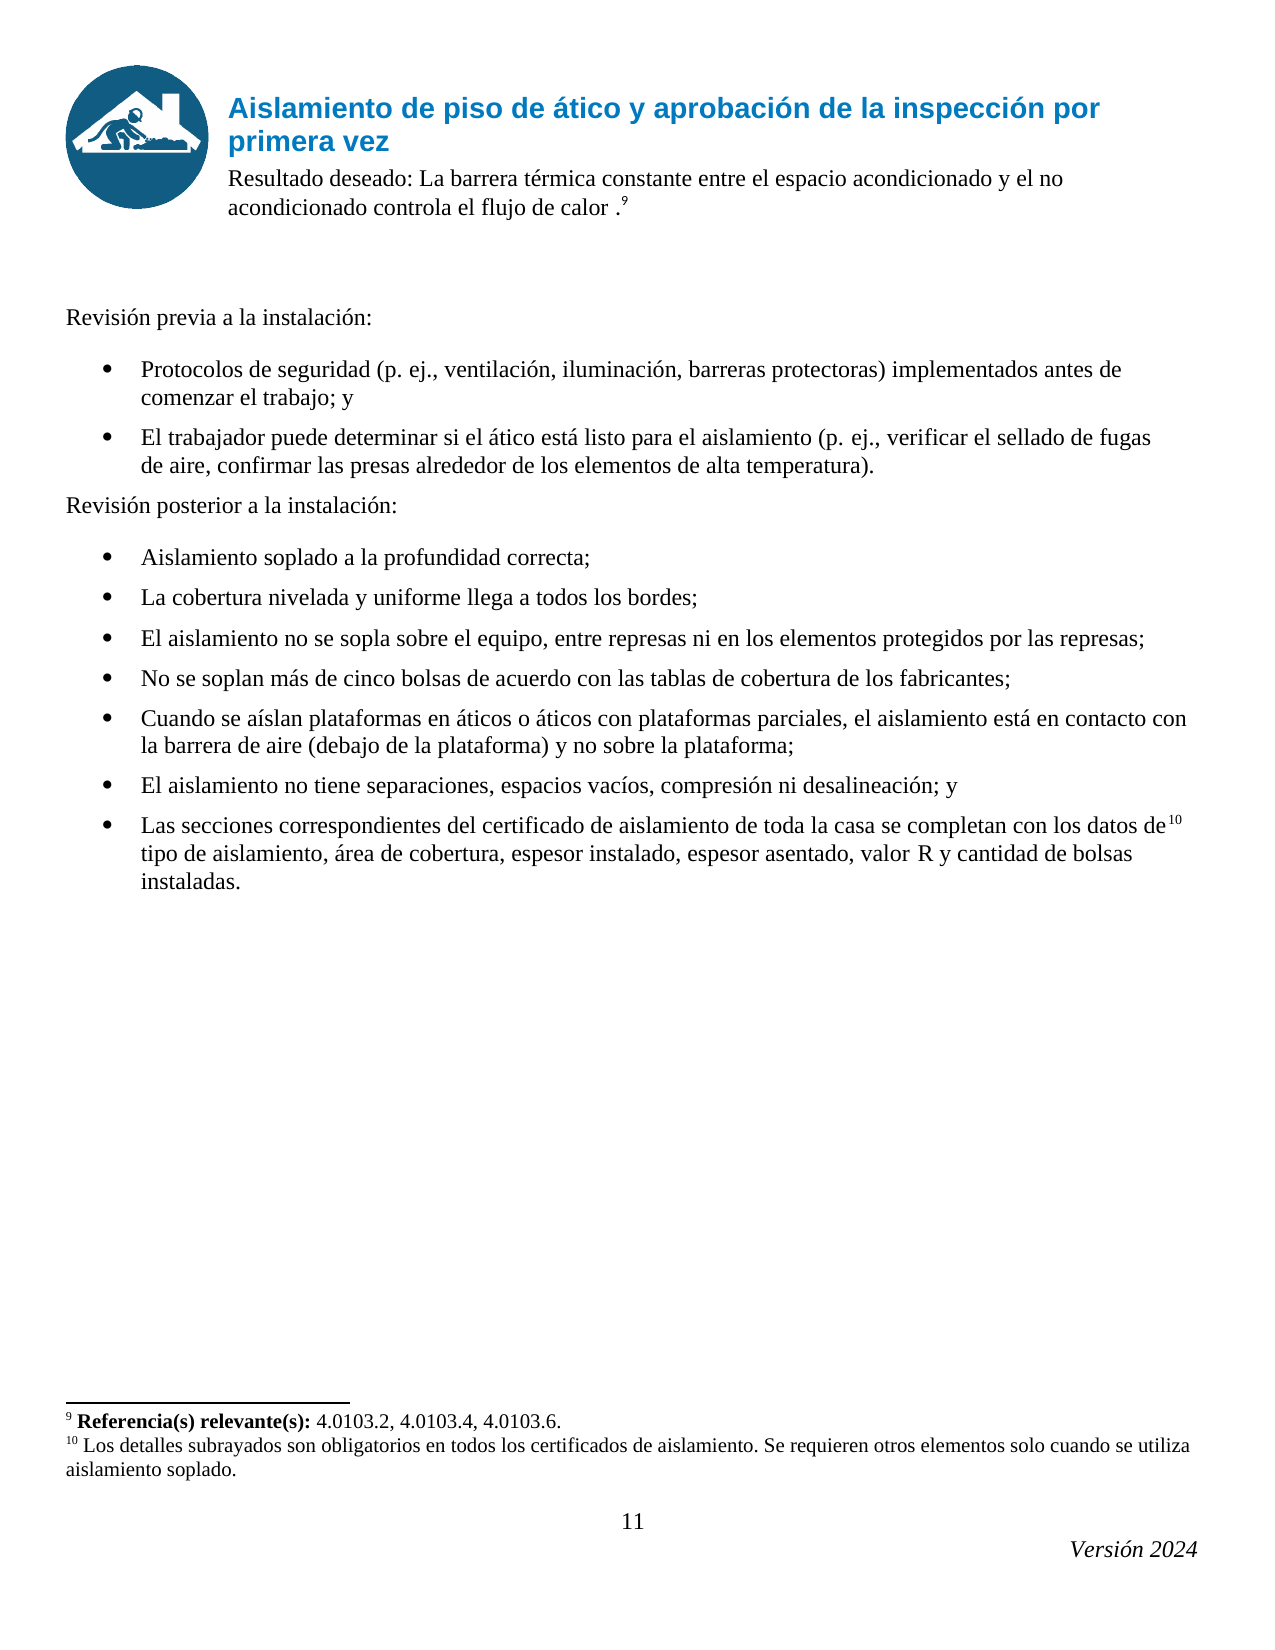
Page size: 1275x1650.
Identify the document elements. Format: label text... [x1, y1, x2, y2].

text Las secciones correspondientes del certificado de aislamiento de toda la casa se completan con los datos de tipo de aislamiento, área de cobertura, espesor instalado, espesor asentado, valor R y cantidad de bolsas instaladas. [103, 812, 1200, 894]
text El trabajador puede determinar si el ático está listo para el aislamiento (p. ej., verificar el sellado de fugas de aire, confirmar las presas alrededor de los elementos de alta temperatura). [103, 423, 1162, 478]
text Resultado deseado: La barrera térmica constante entre el espacio acondicionado y el no acondicionado controla el flujo de calor . [66, 164, 1200, 221]
text Revisión previa a la instalación: [66, 303, 1200, 330]
picture [65, 65, 209, 209]
text El aislamiento no se sopla sobre el equipo, entre represas ni en los elementos protegidos por las represas; [103, 623, 1200, 651]
text Revisión posterior a la instalación: [66, 491, 1200, 518]
text No se soplan más de cinco bolsas de acuerdo con las tablas de cobertura de los fabricantes; [103, 664, 1200, 691]
text Aislamiento de piso de ático y aprobación de la inspección por primera vez [209, 91, 1200, 158]
text Protocolos de seguridad (p. ej., ventilación, iluminación, barreras protectoras) implementados antes de comenzar el trabajo; y [103, 355, 1200, 411]
text La cobertura nivelada y uniforme llega a todos los bordes; [103, 583, 1200, 611]
text Aislamiento soplado a la profundidad correcta; [103, 543, 1200, 571]
text El aislamiento no tiene separaciones, espacios vacíos, compresión ni desalineación; y [103, 771, 1200, 799]
text Cuando se aíslan plataformas en áticos o áticos con plataformas parciales, el aislamiento está en contacto con la barrera de aire (debajo de la plataforma) y no sobre la plataforma; [103, 704, 1200, 759]
